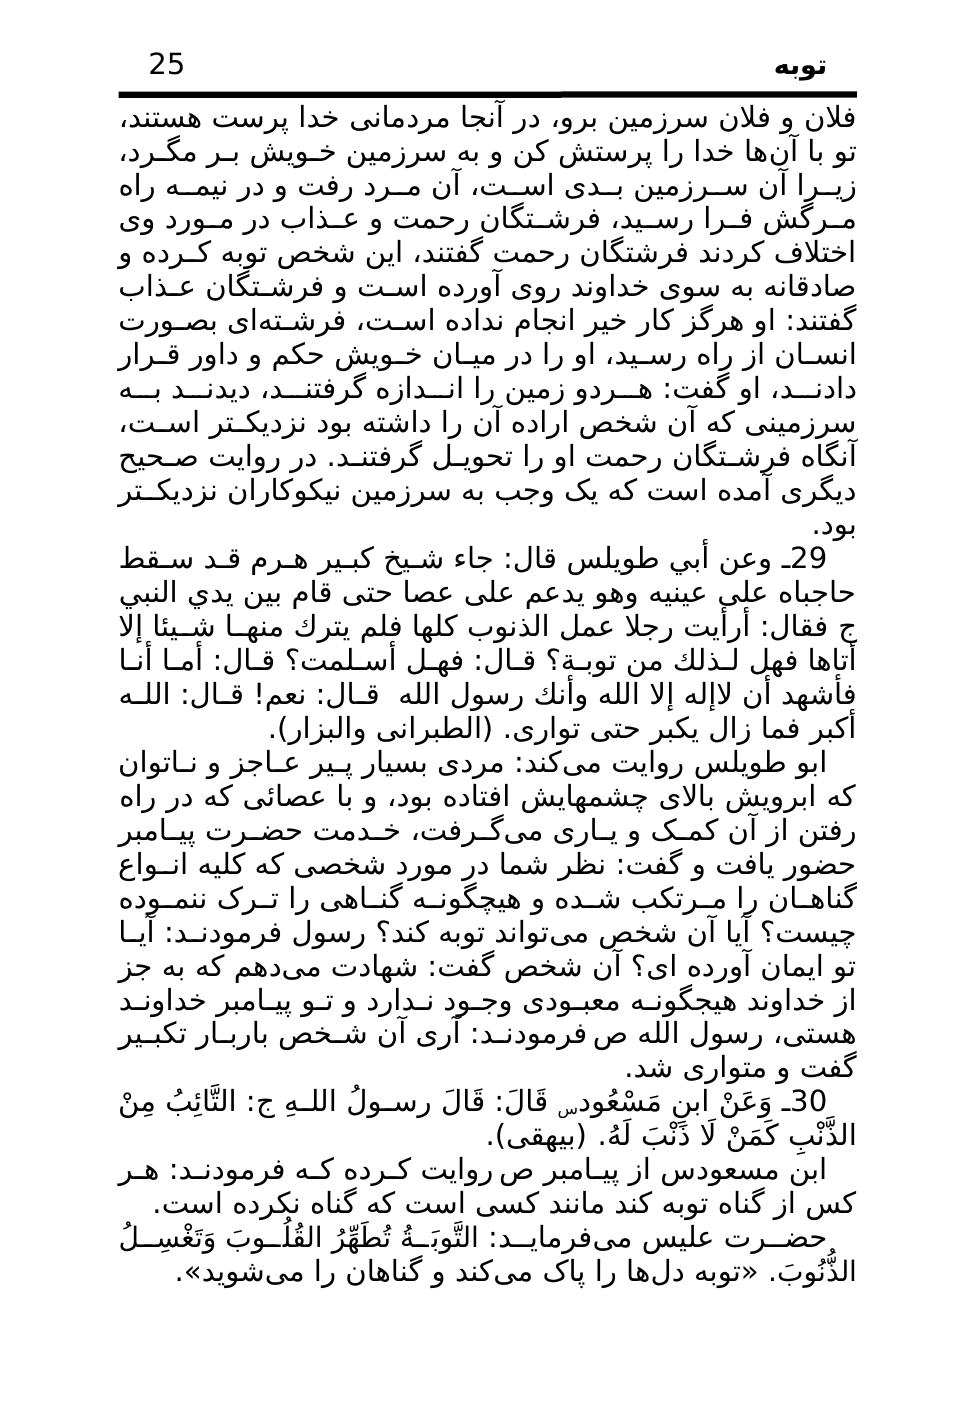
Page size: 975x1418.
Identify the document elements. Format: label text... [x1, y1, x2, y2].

text ابو طویلس روایت می‌کند: مردی بسیار پیر عاجز و ناتوان که ابرویش بالای چشمهایش افتاده بود، و با عصائی که در راه رفتن از آن کمک و یاری می‌گرفت، خدمت حضرت پیامبر حضور یافت و گفت: نظر شما در مورد شخصی که کلیه انواع گناهان را مرتکب شده و هیچگونه گناهی را ترک ننموده چیست؟ آیا آن شخص می‌تواند توبه کند؟ رسول فرمودند: آیا تو ایمان آورده ای؟ آن شخص گفت: شهادت می‌دهم که به جز از خداوند هیجگونه معبودی وجود ندارد و تو پیامبر خداوند هستی، رسول الله ص فرمودند: آری آن شخص باربار تکبیر گفت و متواری شد. [118, 745, 857, 1085]
text ابن مسعودس از پیامبر ص روایت کرده که فرمودند: هر کس از گناه توبه کند مانند کسی است که گناه نکرده است. [118, 1153, 857, 1221]
text 30ـ وَعَنْ ابنِ مَسْعُودس قَالَ: قَالَ رسولُ اللهِ ج: التَّائِبُ مِنْ الذَّنْبِ كَمَنْ لَا ذَنْبَ لَهُ. (بیهقی). [118, 1085, 857, 1153]
text 29ـ وعن أبي طويلس قال: جاء ‌شيخ كبير هرم قد سقط حاجباه على عينيه وهو يدعم على عصا حتى قام بين يدي النبي ج فقال: أرأيت رجلا عمل الذنوب كلها فلم يترك منها شيئا إلا أتاها فهل لذلك من توبة؟ قال: فهل أسلمت؟ قال: أما أنا فأشهد أن لاإله إلا الله وأنك رسول الله قال: نعم! قال: الله أكبر فما زال يكبر حتى توارى. (الطبرانی والبزار). [118, 541, 857, 745]
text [118, 100, 857, 541]
text حضرت علیس می‌فرماید: التَّوبَةُ تُطَهِّرُ القُلُوبَ وَتَغْسِلُ الذُّنُوبَ. «توبه دل‌ها را پاک می‌کند و گناهان را می‌شوید». [118, 1221, 857, 1288]
